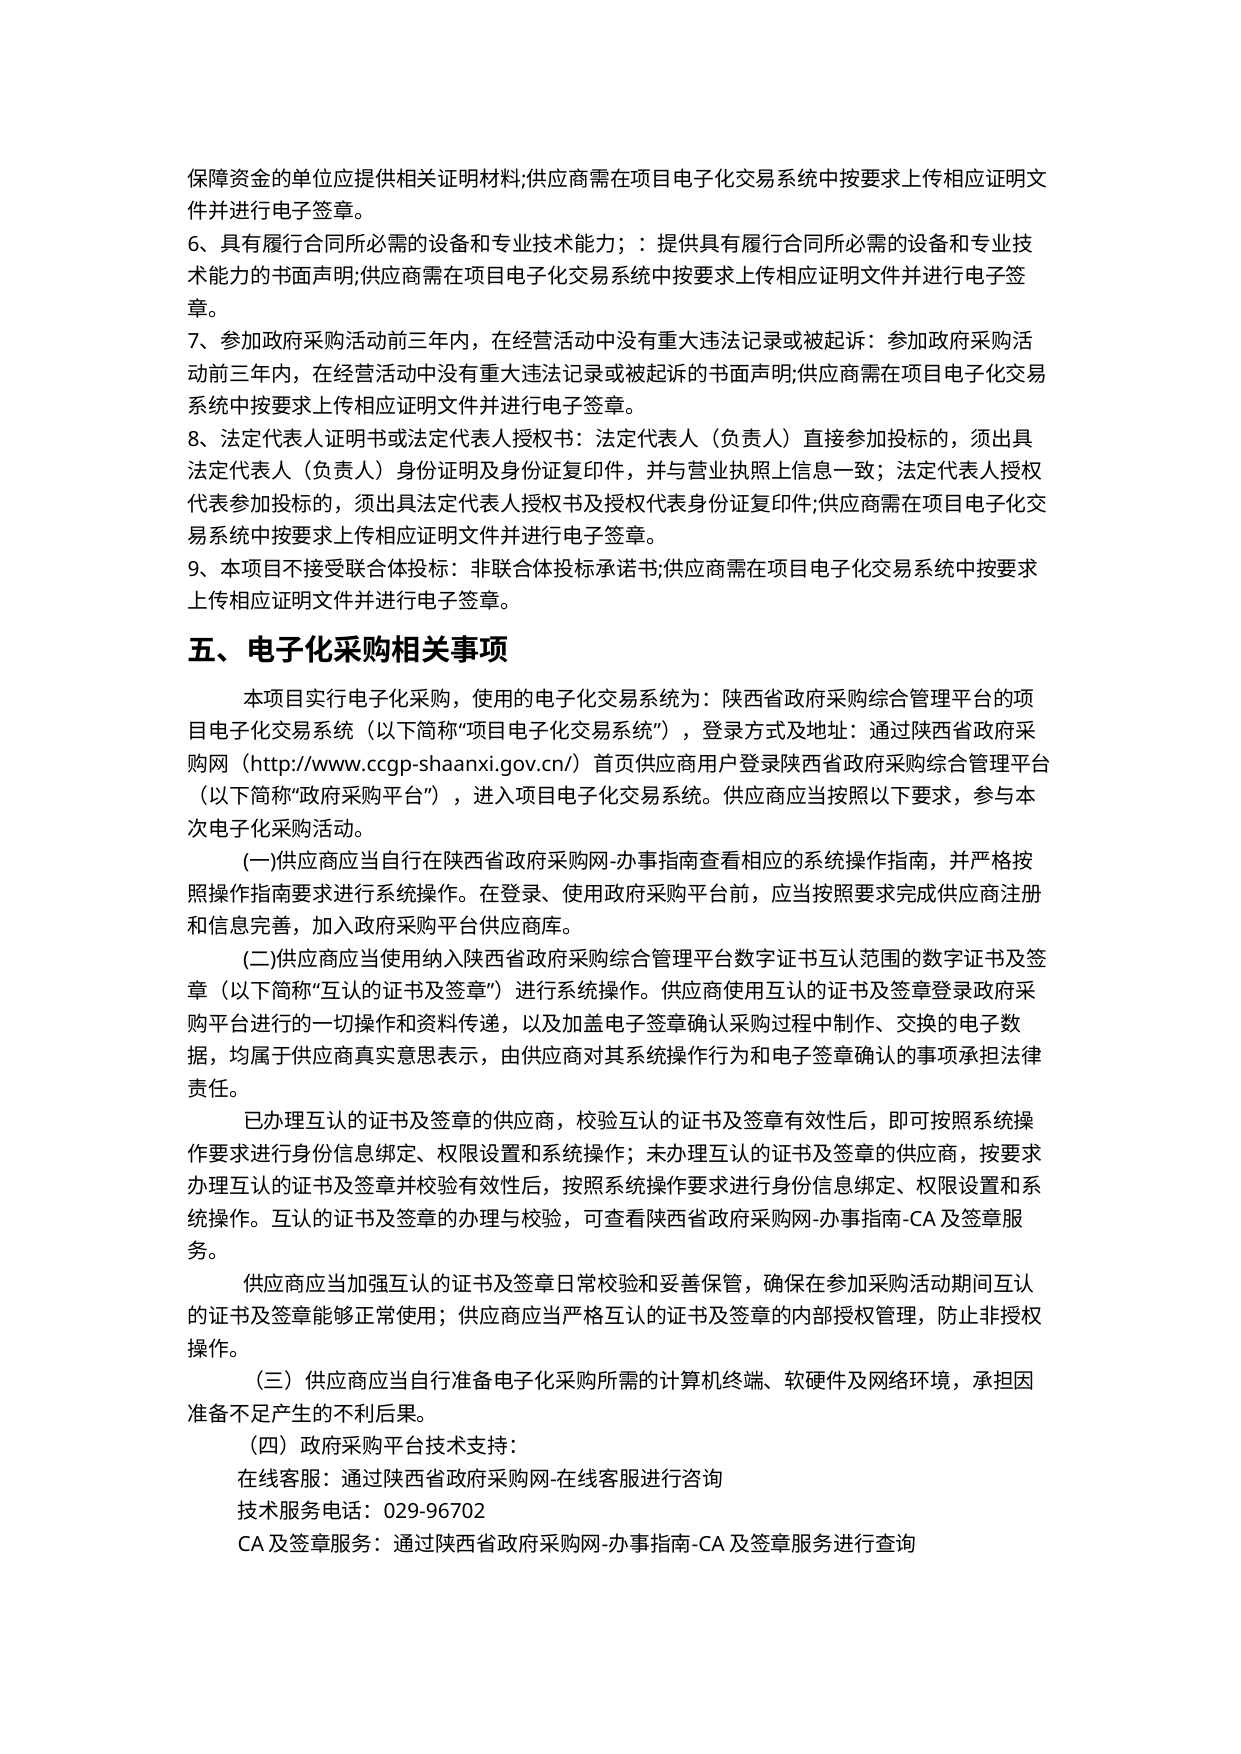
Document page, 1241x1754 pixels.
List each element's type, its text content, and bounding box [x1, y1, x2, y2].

text 本项目实行电子化采购，使用的电子化交易系统为：陕西省政府采购综合管理平台的项目电子化交易系统（以下简称“项目电子化交易系统”），登录方式及地址：通过陕西省政府采购网（http://www.ccgp-shaanxi.gov.cn/）首页供应商用户登录陕西省政府采购综合管理平台（以下简称“政府采购平台”），进入项目电子化交易系统。供应商应当按照以下要求，参与本次电子化采购活动。 [187, 682, 1053, 844]
text 已办理互认的证书及签章的供应商，校验互认的证书及签章有效性后，即可按照系统操作要求进行身份信息绑定、权限设置和系统操作；未办理互认的证书及签章的供应商，按要求办理互认的证书及签章并校验有效性后，按照系统操作要求进行身份信息绑定、权限设置和系统操作。互认的证书及签章的办理与校验，可查看陕西省政府采购网-办事指南-CA及签章服务。 [187, 1104, 1053, 1267]
text 7、参加政府采购活动前三年内，在经营活动中没有重大违法记录或被起诉：参加政府采购活动前三年内，在经营活动中没有重大违法记录或被起诉的书面声明;供应商需在项目电子化交易系统中按要求上传相应证明文件并进行电子签章。 [187, 324, 1053, 422]
text CA及签章服务：通过陕西省政府采购网-办事指南-CA及签章服务进行查询 [187, 1527, 1053, 1559]
text （四）政府采购平台技术支持： [187, 1429, 1053, 1462]
text 6、具有履行合同所必需的设备和专业技术能力；：提供具有履行合同所必需的设备和专业技术能力的书面声明;供应商需在项目电子化交易系统中按要求上传相应证明文件并进行电子签章。 [187, 227, 1053, 324]
text 8、法定代表人证明书或法定代表人授权书：法定代表人（负责人）直接参加投标的，须出具法定代表人（负责人）身份证明及身份证复印件，并与营业执照上信息一致；法定代表人授权代表参加投标的，须出具法定代表人授权书及授权代表身份证复印件;供应商需在项目电子化交易系统中按要求上传相应证明文件并进行电子签章。 [187, 422, 1053, 552]
text (二)供应商应当使用纳入陕西省政府采购综合管理平台数字证书互认范围的数字证书及签章（以下简称“互认的证书及签章”）进行系统操作。供应商使用互认的证书及签章登录政府采购平台进行的一切操作和资料传递，以及加盖电子签章确认采购过程中制作、交换的电子数据，均属于供应商真实意思表示，由供应商对其系统操作行为和电子签章确认的事项承担法律责任。 [187, 942, 1053, 1104]
text 供应商应当加强互认的证书及签章日常校验和妥善保管，确保在参加采购活动期间互认的证书及签章能够正常使用；供应商应当严格互认的证书及签章的内部授权管理，防止非授权操作。 [187, 1267, 1053, 1364]
text 9、本项目不接受联合体投标：非联合体投标承诺书;供应商需在项目电子化交易系统中按要求上传相应证明文件并进行电子签章。 [187, 552, 1053, 617]
text 五、电子化采购相关事项 [187, 617, 1053, 682]
text 技术服务电话：029-96702 [187, 1494, 1053, 1527]
text （三）供应商应当自行准备电子化采购所需的计算机终端、软硬件及网络环境，承担因准备不足产生的不利后果。 [187, 1364, 1053, 1429]
text 在线客服：通过陕西省政府采购网-在线客服进行咨询 [187, 1462, 1053, 1494]
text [187, 162, 1053, 227]
text (一)供应商应当自行在陕西省政府采购网-办事指南查看相应的系统操作指南，并严格按照操作指南要求进行系统操作。在登录、使用政府采购平台前，应当按照要求完成供应商注册和信息完善，加入政府采购平台供应商库。 [187, 844, 1053, 942]
